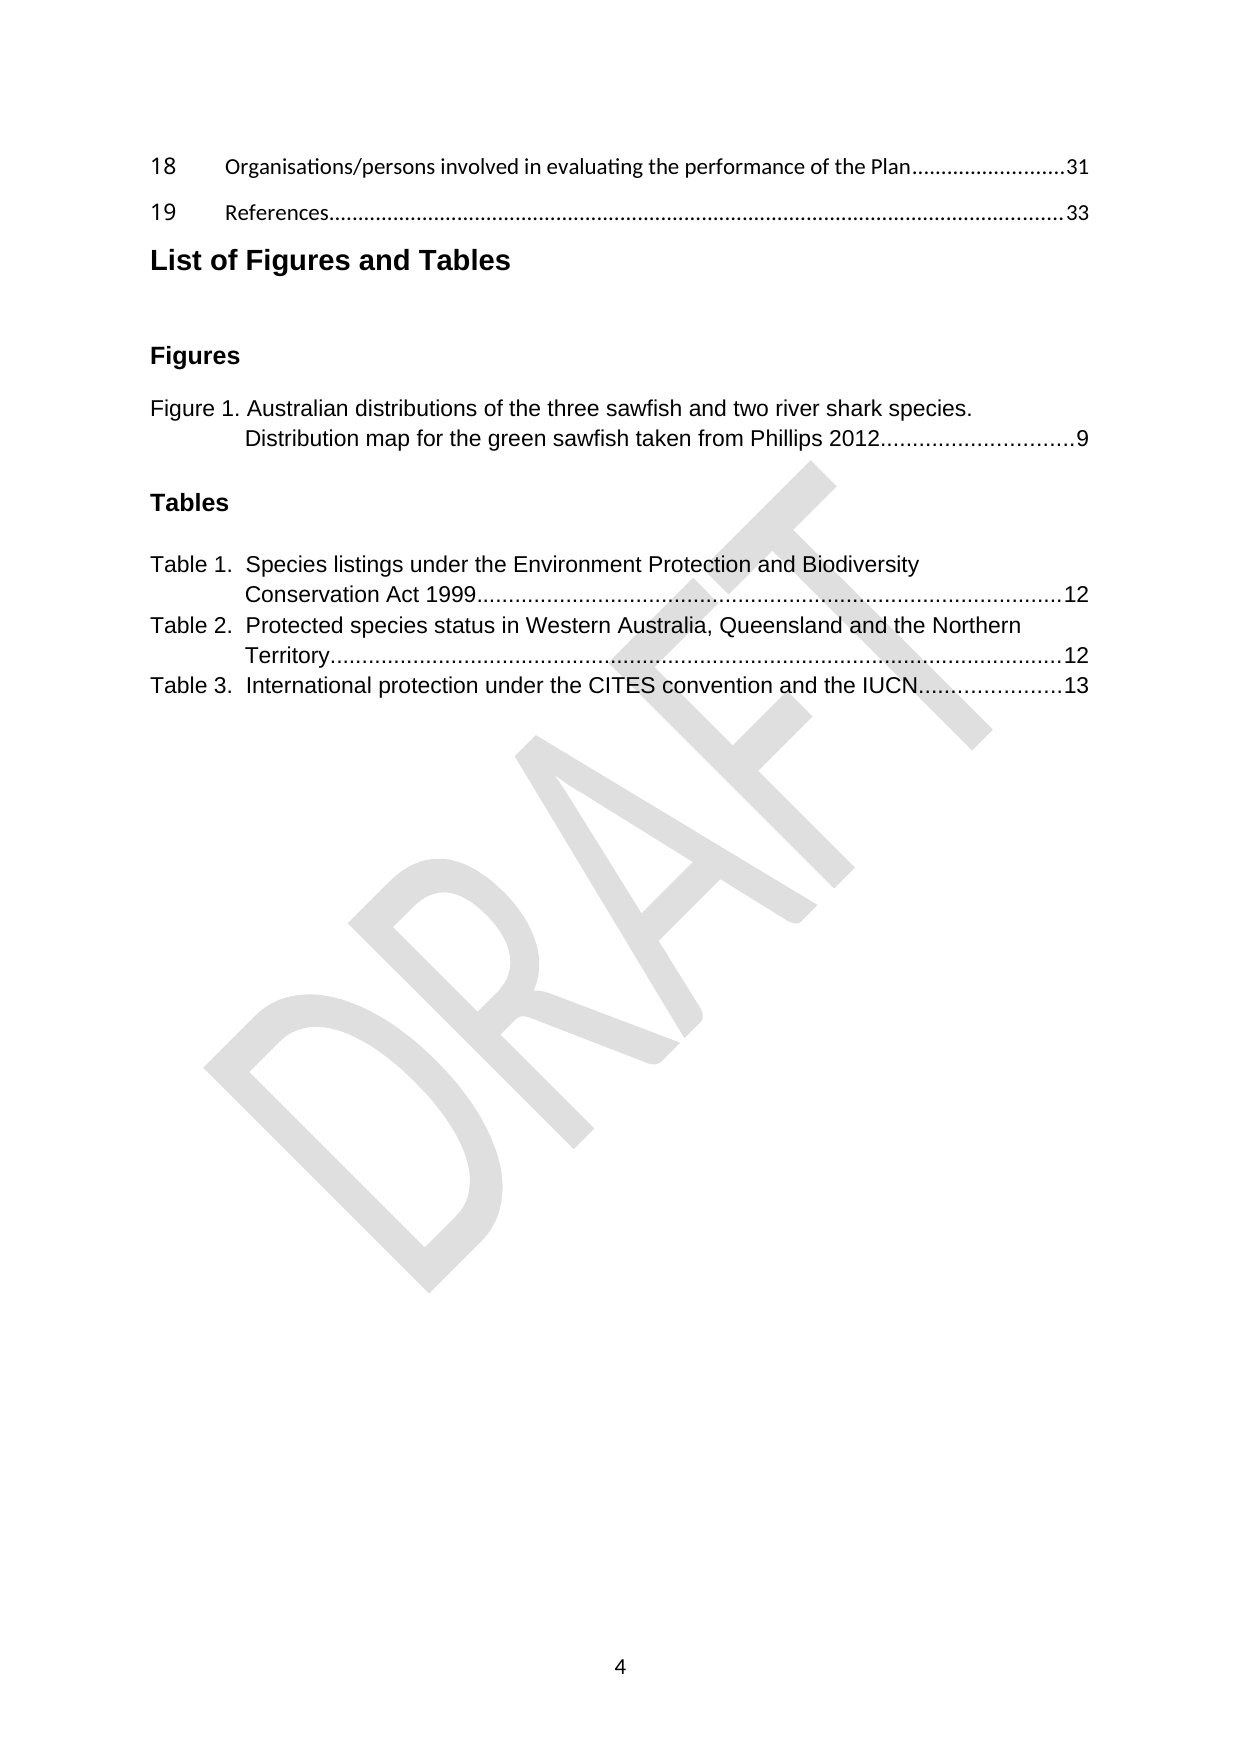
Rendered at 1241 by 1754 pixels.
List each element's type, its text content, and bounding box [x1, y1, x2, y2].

text 18 Organisations/persons involved in evaluating the performance of the Plan 31 [150, 150, 1090, 181]
text 19 References 33 [150, 196, 1090, 228]
text Table 2. Protected species status in Western Australia, Queensland and the Northern Territory. 12 [150, 612, 1031, 668]
text Table 1. Species listings under the Environment Protection and Biodiversity Conservation Act 1999. 12 [150, 551, 1031, 608]
text Figure 1. Australian distributions of the three sawfish and two river shark species. Distribution map for the green sawfish taken from Phillips 2012. 9 [150, 394, 1031, 451]
text List of Figures and Tables [150, 243, 1090, 276]
text Figures [150, 341, 1090, 369]
text Table 3. International protection under the CITES convention and the IUCN. 13 [150, 672, 1031, 698]
text Tables [150, 488, 1031, 517]
